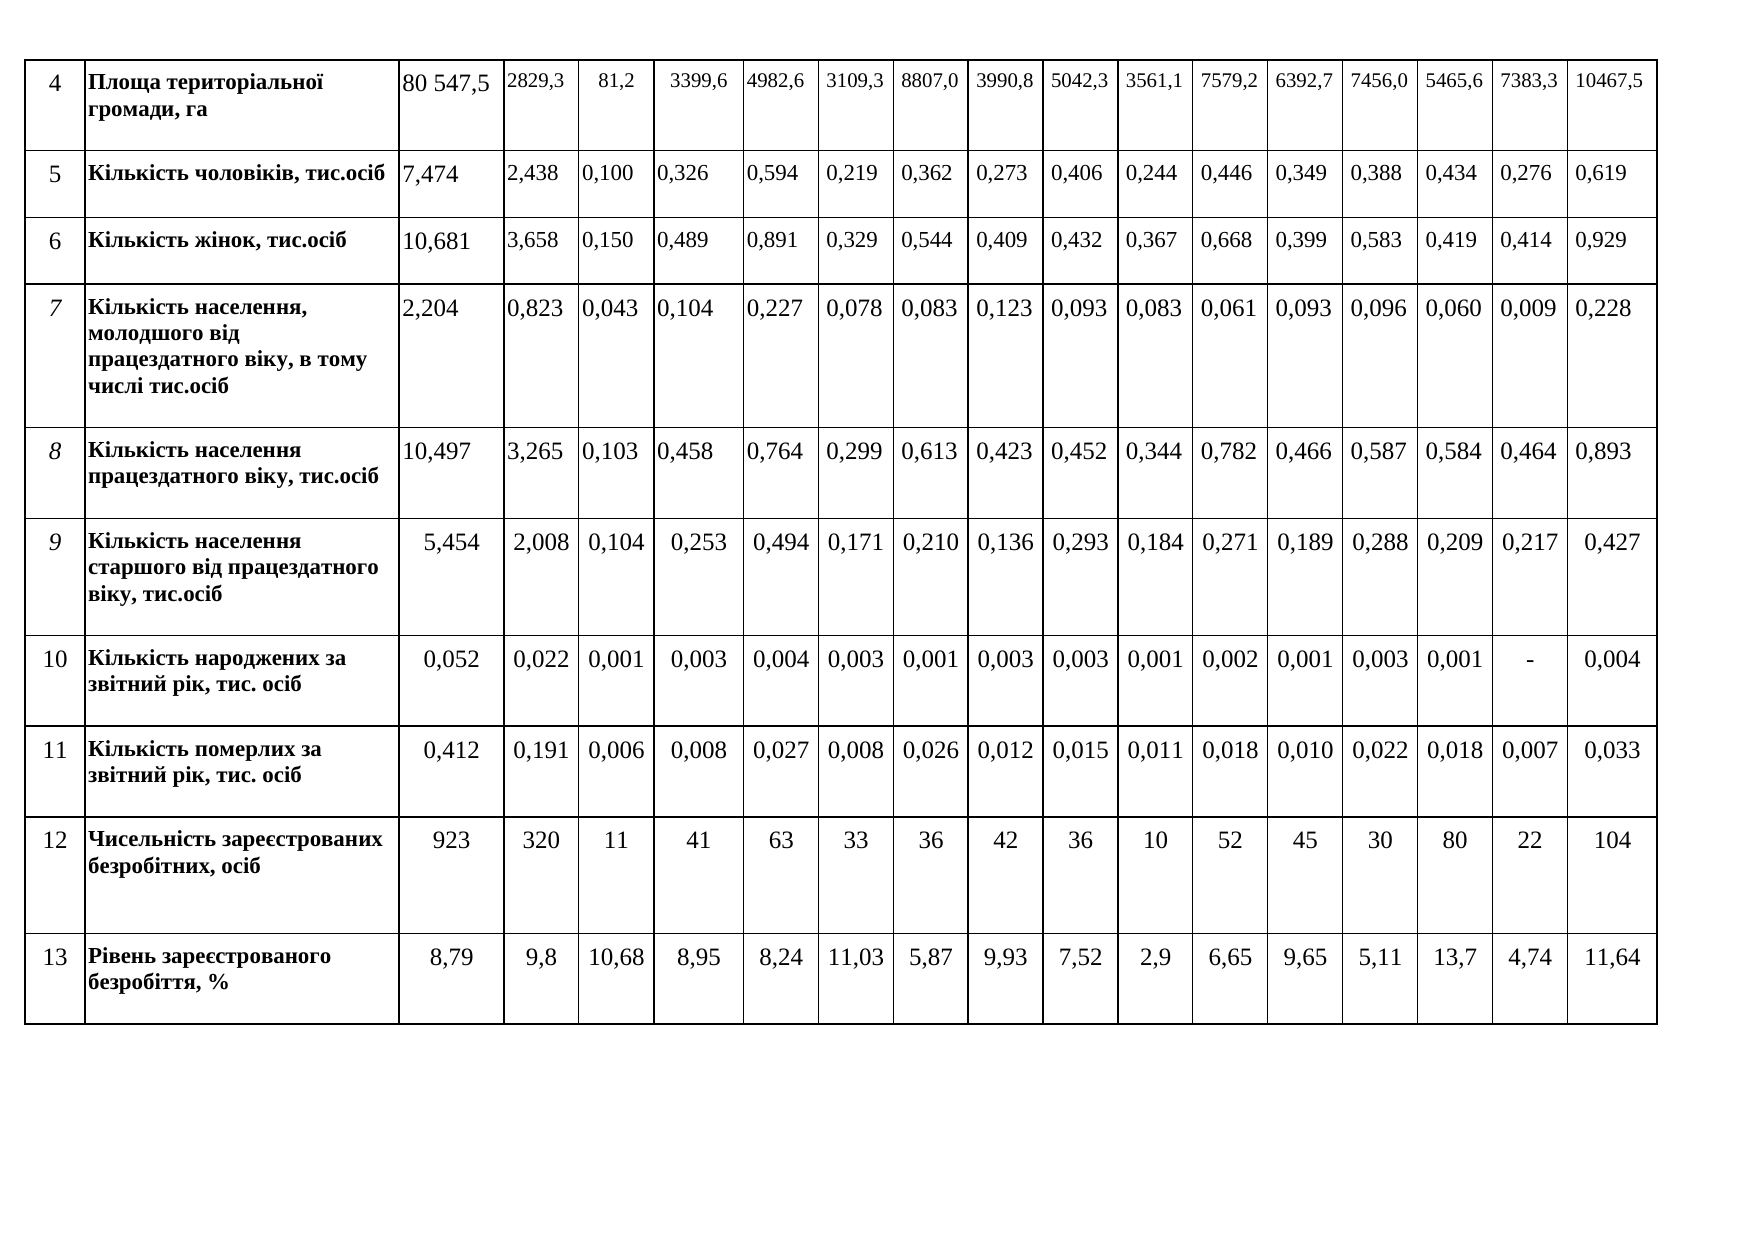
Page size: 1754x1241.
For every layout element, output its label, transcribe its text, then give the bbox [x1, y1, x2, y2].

table_cell - [1493, 636, 1567, 725]
table_cell 3399,6 [655, 61, 743, 150]
table_cell 0,096 [1343, 285, 1417, 427]
table_cell 0,326 [655, 151, 743, 217]
table_cell 0,434 [1418, 151, 1492, 217]
table_cell 320 [505, 818, 578, 932]
table_cell Чисельність зареєстрованих безробітних, осіб [86, 818, 398, 932]
table_cell 10 [26, 636, 84, 725]
table_cell 0,399 [1268, 218, 1342, 283]
table_cell 3561,1 [1119, 61, 1192, 150]
table_cell 0,446 [1193, 151, 1267, 217]
table_cell 104 [1568, 818, 1656, 932]
table_cell 6 [26, 218, 84, 283]
table_cell 0,018 [1418, 727, 1492, 816]
table_cell 0,003 [655, 636, 743, 725]
table_cell 10,497 [400, 428, 503, 517]
table_cell 41 [655, 818, 743, 932]
table_cell 0,061 [1193, 285, 1267, 427]
table_cell 0,026 [894, 727, 967, 816]
table_cell 0,764 [744, 428, 818, 517]
table_cell 0,003 [1044, 636, 1117, 725]
table_cell 36 [894, 818, 967, 932]
table_cell 5465,6 [1418, 61, 1492, 150]
table_cell 0,001 [1268, 636, 1342, 725]
table_cell 3990,8 [969, 61, 1042, 150]
table_cell 0,458 [655, 428, 743, 517]
table_cell 0,228 [1568, 285, 1656, 427]
table_cell 0,052 [400, 636, 503, 725]
table_cell 2,9 [1119, 934, 1192, 1023]
table_cell 9 [26, 519, 84, 634]
table_cell 0,093 [1268, 285, 1342, 427]
table_cell 7579,2 [1193, 61, 1267, 150]
table_cell 22 [1493, 818, 1567, 932]
table_cell 0,253 [655, 519, 743, 634]
table_cell 0,001 [1418, 636, 1492, 725]
table_cell 0,367 [1119, 218, 1192, 283]
table_cell Кількість населення працездатного віку, тис.осіб [86, 428, 398, 517]
table_cell 10,681 [400, 218, 503, 283]
table_cell 0,103 [579, 428, 653, 517]
table_cell 0,209 [1418, 519, 1492, 634]
table_cell 0,009 [1493, 285, 1567, 427]
table_cell 0,210 [894, 519, 967, 634]
table_cell 0,464 [1493, 428, 1567, 517]
table_cell 3,265 [505, 428, 578, 517]
table_cell 36 [1044, 818, 1117, 932]
table_cell 0,104 [579, 519, 653, 634]
table_cell 0,594 [744, 151, 818, 217]
table_cell 8807,0 [894, 61, 967, 150]
table_cell 0,893 [1568, 428, 1656, 517]
table_cell 0,782 [1193, 428, 1267, 517]
table_cell 8,24 [744, 934, 818, 1023]
table_cell 0,033 [1568, 727, 1656, 816]
table_cell 0,414 [1493, 218, 1567, 283]
table_cell 0,018 [1193, 727, 1267, 816]
table_cell 0,494 [744, 519, 818, 634]
table_cell Кількість населення старшого від працездатного віку, тис.осіб [86, 519, 398, 634]
table_cell 0,419 [1418, 218, 1492, 283]
table_cell 0,184 [1119, 519, 1192, 634]
table_cell 0,329 [819, 218, 893, 283]
table_cell 9,93 [969, 934, 1042, 1023]
table_cell 0,432 [1044, 218, 1117, 283]
table_cell 0,001 [579, 636, 653, 725]
table_cell 0,002 [1193, 636, 1267, 725]
table_cell 5042,3 [1044, 61, 1117, 150]
table_cell Кількість населення, молодшого від працездатного віку, в тому числі тис.осіб [86, 285, 398, 427]
table_cell 0,584 [1418, 428, 1492, 517]
table_cell 0,136 [969, 519, 1042, 634]
table_cell 0,273 [969, 151, 1042, 217]
table_cell 30 [1343, 818, 1417, 932]
table_cell 0,299 [819, 428, 893, 517]
table_cell 0,288 [1343, 519, 1417, 634]
table_cell 0,100 [579, 151, 653, 217]
table_cell 5,11 [1343, 934, 1417, 1023]
table_cell 0,083 [1119, 285, 1192, 427]
table_cell 0,406 [1044, 151, 1117, 217]
table_cell 0,027 [744, 727, 818, 816]
table_cell 10 [1119, 818, 1192, 932]
table_cell 0,078 [819, 285, 893, 427]
table_cell 0,276 [1493, 151, 1567, 217]
table_cell 3109,3 [819, 61, 893, 150]
table_cell 13 [26, 934, 84, 1023]
table_cell 0,093 [1044, 285, 1117, 427]
table_cell 42 [969, 818, 1042, 932]
table_cell 3,658 [505, 218, 578, 283]
table_cell 0,043 [579, 285, 653, 427]
table_cell 0,189 [1268, 519, 1342, 634]
table_cell 0,001 [894, 636, 967, 725]
table_cell 0,427 [1568, 519, 1656, 634]
table_cell 7,474 [400, 151, 503, 217]
table_cell 8 [26, 428, 84, 517]
table_cell 0,583 [1343, 218, 1417, 283]
table_cell 0,010 [1268, 727, 1342, 816]
table_cell 63 [744, 818, 818, 932]
table_cell 0,668 [1193, 218, 1267, 283]
table_cell 0,007 [1493, 727, 1567, 816]
table_cell 0,929 [1568, 218, 1656, 283]
table_cell 0,344 [1119, 428, 1192, 517]
table_cell 0,217 [1493, 519, 1567, 634]
table_cell 0,423 [969, 428, 1042, 517]
table_cell 0,388 [1343, 151, 1417, 217]
table_cell 0,011 [1119, 727, 1192, 816]
table_cell Площа територіальної громади, га [86, 61, 398, 150]
table_cell 5,454 [400, 519, 503, 634]
table_cell 0,104 [655, 285, 743, 427]
table_cell 0,412 [400, 727, 503, 816]
table_cell 0,006 [579, 727, 653, 816]
table_cell 80 [1418, 818, 1492, 932]
table_cell 6,65 [1193, 934, 1267, 1023]
table_cell Кількість чоловіків, тис.осіб [86, 151, 398, 217]
table_cell 8,79 [400, 934, 503, 1023]
table_cell Кількість народжених за звітний рік, тис. осіб [86, 636, 398, 725]
table_cell 7 [26, 285, 84, 427]
table_cell 11,64 [1568, 934, 1656, 1023]
table_cell 2,438 [505, 151, 578, 217]
table_cell 11 [26, 727, 84, 816]
table_cell 0,083 [894, 285, 967, 427]
table_cell 12 [26, 818, 84, 932]
table_cell 0,244 [1119, 151, 1192, 217]
table_cell 0,004 [1568, 636, 1656, 725]
table_cell 0,613 [894, 428, 967, 517]
table_cell 0,003 [1343, 636, 1417, 725]
table_cell 0,008 [655, 727, 743, 816]
table_cell 0,004 [744, 636, 818, 725]
table_cell 0,227 [744, 285, 818, 427]
table_cell 0,022 [505, 636, 578, 725]
table_cell 0,150 [579, 218, 653, 283]
table_cell 4,74 [1493, 934, 1567, 1023]
table_cell 52 [1193, 818, 1267, 932]
table_cell 0,012 [969, 727, 1042, 816]
table_cell 0,015 [1044, 727, 1117, 816]
table_cell 0,271 [1193, 519, 1267, 634]
table_cell 4982,6 [744, 61, 818, 150]
table_cell 81,2 [579, 61, 653, 150]
table_cell 0,171 [819, 519, 893, 634]
table_cell 11 [579, 818, 653, 932]
table_cell 2,204 [400, 285, 503, 427]
table_cell 9,65 [1268, 934, 1342, 1023]
table_cell 2,008 [505, 519, 578, 634]
table_cell 10467,5 [1568, 61, 1656, 150]
table_cell 8,95 [655, 934, 743, 1023]
table_cell 0,452 [1044, 428, 1117, 517]
table_cell 45 [1268, 818, 1342, 932]
table_cell 923 [400, 818, 503, 932]
table_cell 0,022 [1343, 727, 1417, 816]
table_cell 80 547,5 [400, 61, 503, 150]
table_cell 0,349 [1268, 151, 1342, 217]
table_cell 0,219 [819, 151, 893, 217]
table_cell 0,544 [894, 218, 967, 283]
table_cell 6392,7 [1268, 61, 1342, 150]
table_cell 10,68 [579, 934, 653, 1023]
table_cell 0,008 [819, 727, 893, 816]
table_cell 0,362 [894, 151, 967, 217]
table_cell Кількість жінок, тис.осіб [86, 218, 398, 283]
table_cell 2829,3 [505, 61, 578, 150]
table_cell 9,8 [505, 934, 578, 1023]
table_cell 0,587 [1343, 428, 1417, 517]
table_cell 0,060 [1418, 285, 1492, 427]
table_cell 0,003 [819, 636, 893, 725]
table_cell 0,823 [505, 285, 578, 427]
table_cell 0,123 [969, 285, 1042, 427]
table_cell Рівень зареєстрованого безробіття, % [86, 934, 398, 1023]
table_cell 33 [819, 818, 893, 932]
table_cell 0,003 [969, 636, 1042, 725]
table_cell 11,03 [819, 934, 893, 1023]
table_cell 0,191 [505, 727, 578, 816]
table_cell 7,52 [1044, 934, 1117, 1023]
table_cell 13,7 [1418, 934, 1492, 1023]
table_cell 5 [26, 151, 84, 217]
table_cell 5,87 [894, 934, 967, 1023]
table_cell 0,293 [1044, 519, 1117, 634]
table_cell 0,001 [1119, 636, 1192, 725]
table_cell 0,489 [655, 218, 743, 283]
table_cell 0,891 [744, 218, 818, 283]
table_cell 7383,3 [1493, 61, 1567, 150]
table_cell 0,409 [969, 218, 1042, 283]
table_cell Кількість померлих за звітний рік, тис. осіб [86, 727, 398, 816]
table_cell 0,466 [1268, 428, 1342, 517]
table_cell 4 [26, 61, 84, 150]
table_cell 0,619 [1568, 151, 1656, 217]
table_cell 7456,0 [1343, 61, 1417, 150]
